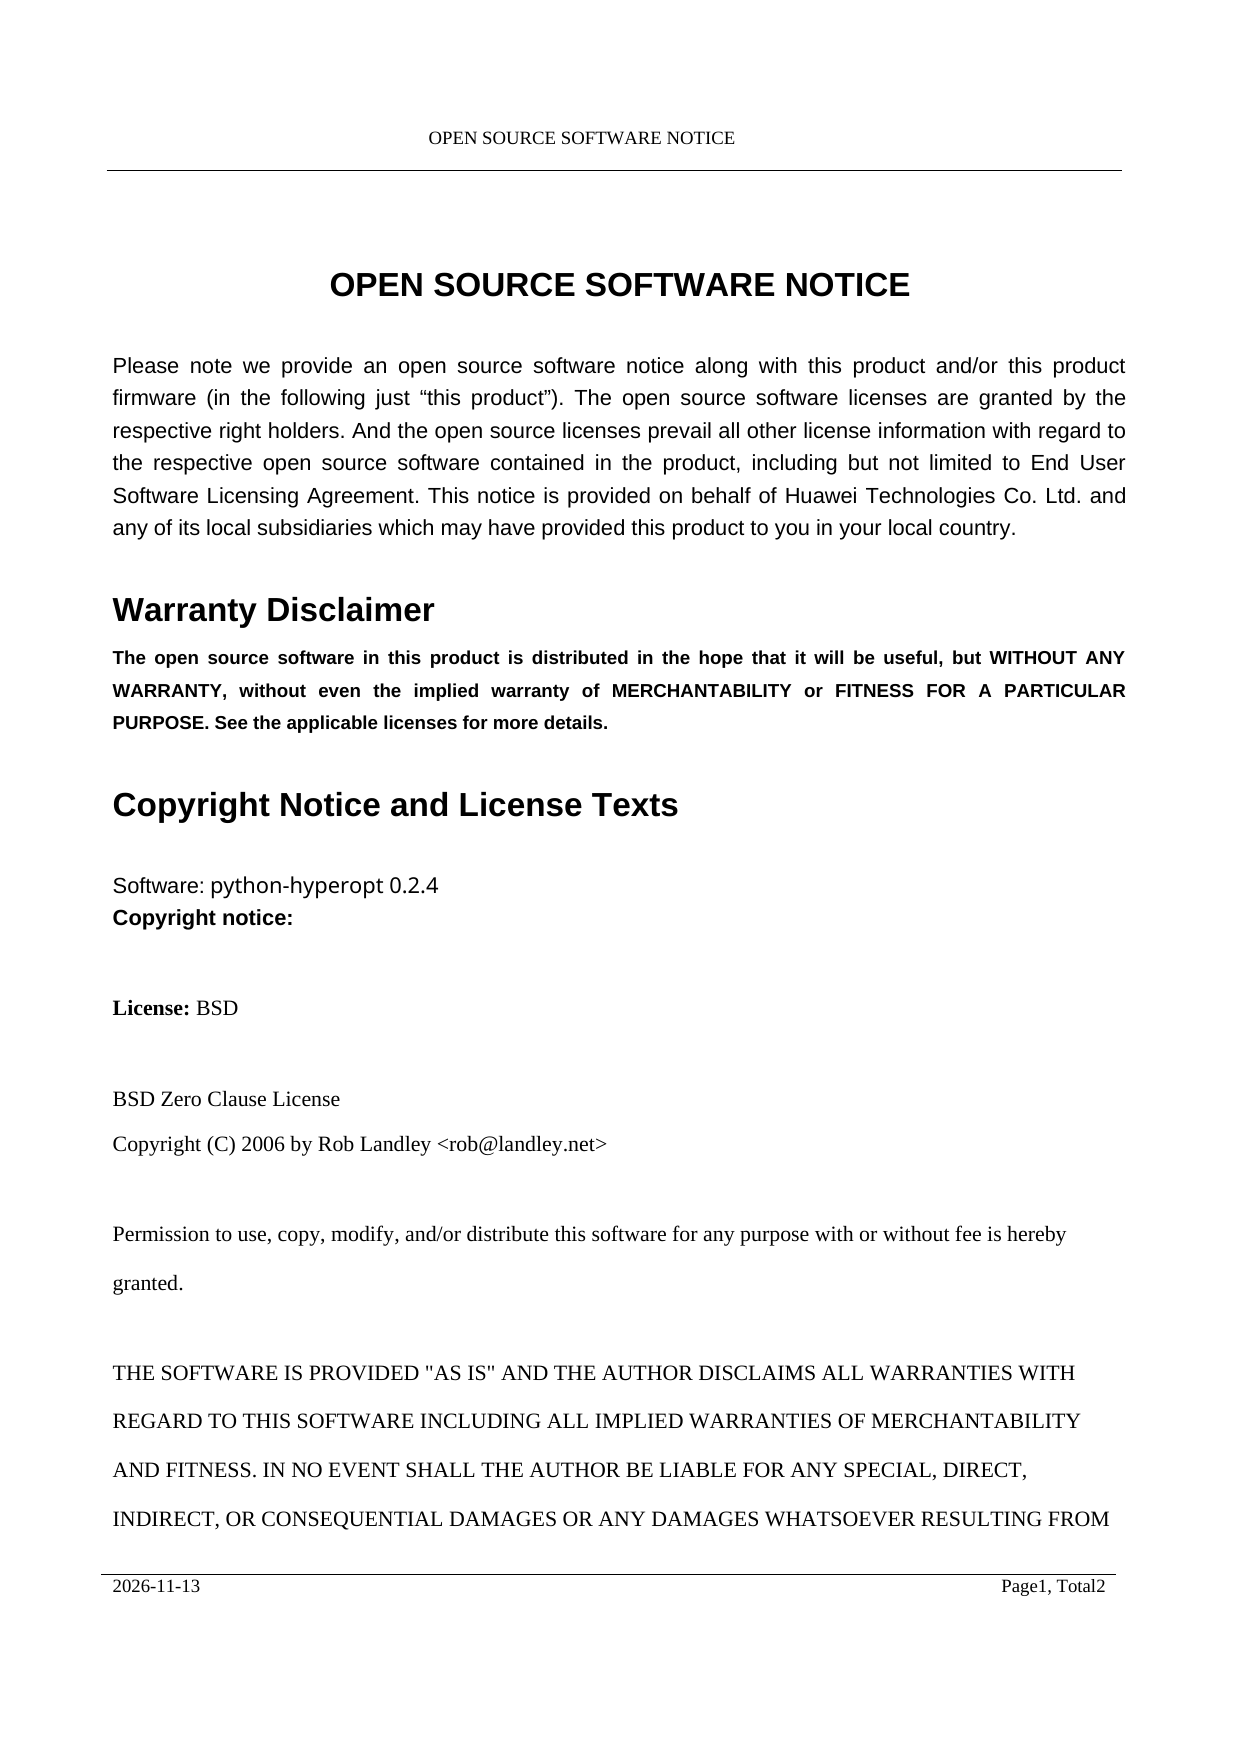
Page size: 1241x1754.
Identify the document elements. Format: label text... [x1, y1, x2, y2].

text Copyright (C) 2006 by Rob Landley <rob@landley.net> [112, 1127, 1128, 1159]
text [112, 1356, 1128, 1535]
text Warranty Disclaimer [112, 576, 1128, 641]
text Copyright Notice and License Texts [112, 771, 1128, 836]
text Permission to use, copy, modify, and/or distribute this software for any purpose with or without fee is hereby granted. [112, 1217, 1128, 1298]
text Please note we provide an open source software notice along with this product and/or this product firmware (in the following just “this product”). The open source software licenses are granted by the respective right holders. And the open source licenses prevail all other license information with regard to the respective open source software contained in the product, including but not limited to End User Software Licensing Agreement. This notice is provided on behalf of Huawei Technologies Co. Ltd. and any of its local subsidiaries which may have provided this product to you in your local country. [112, 349, 1128, 544]
text License: BSD [112, 992, 1128, 1024]
text Copyright notice: [112, 901, 1128, 934]
text Software: python-hyperopt 0.2.4 [112, 869, 1128, 901]
text The open source software in this product is distributed in the hope that it will be useful, but WITHOUT ANY WARRANTY, without even the implied warranty of MERCHANTABILITY or FITNESS FOR A PARTICULAR PURPOSE. See the applicable licenses for more details. [112, 641, 1128, 739]
text OPEN SOURCE SOFTWARE NOTICE [112, 251, 1128, 316]
text BSD Zero Clause License [112, 1082, 1128, 1114]
